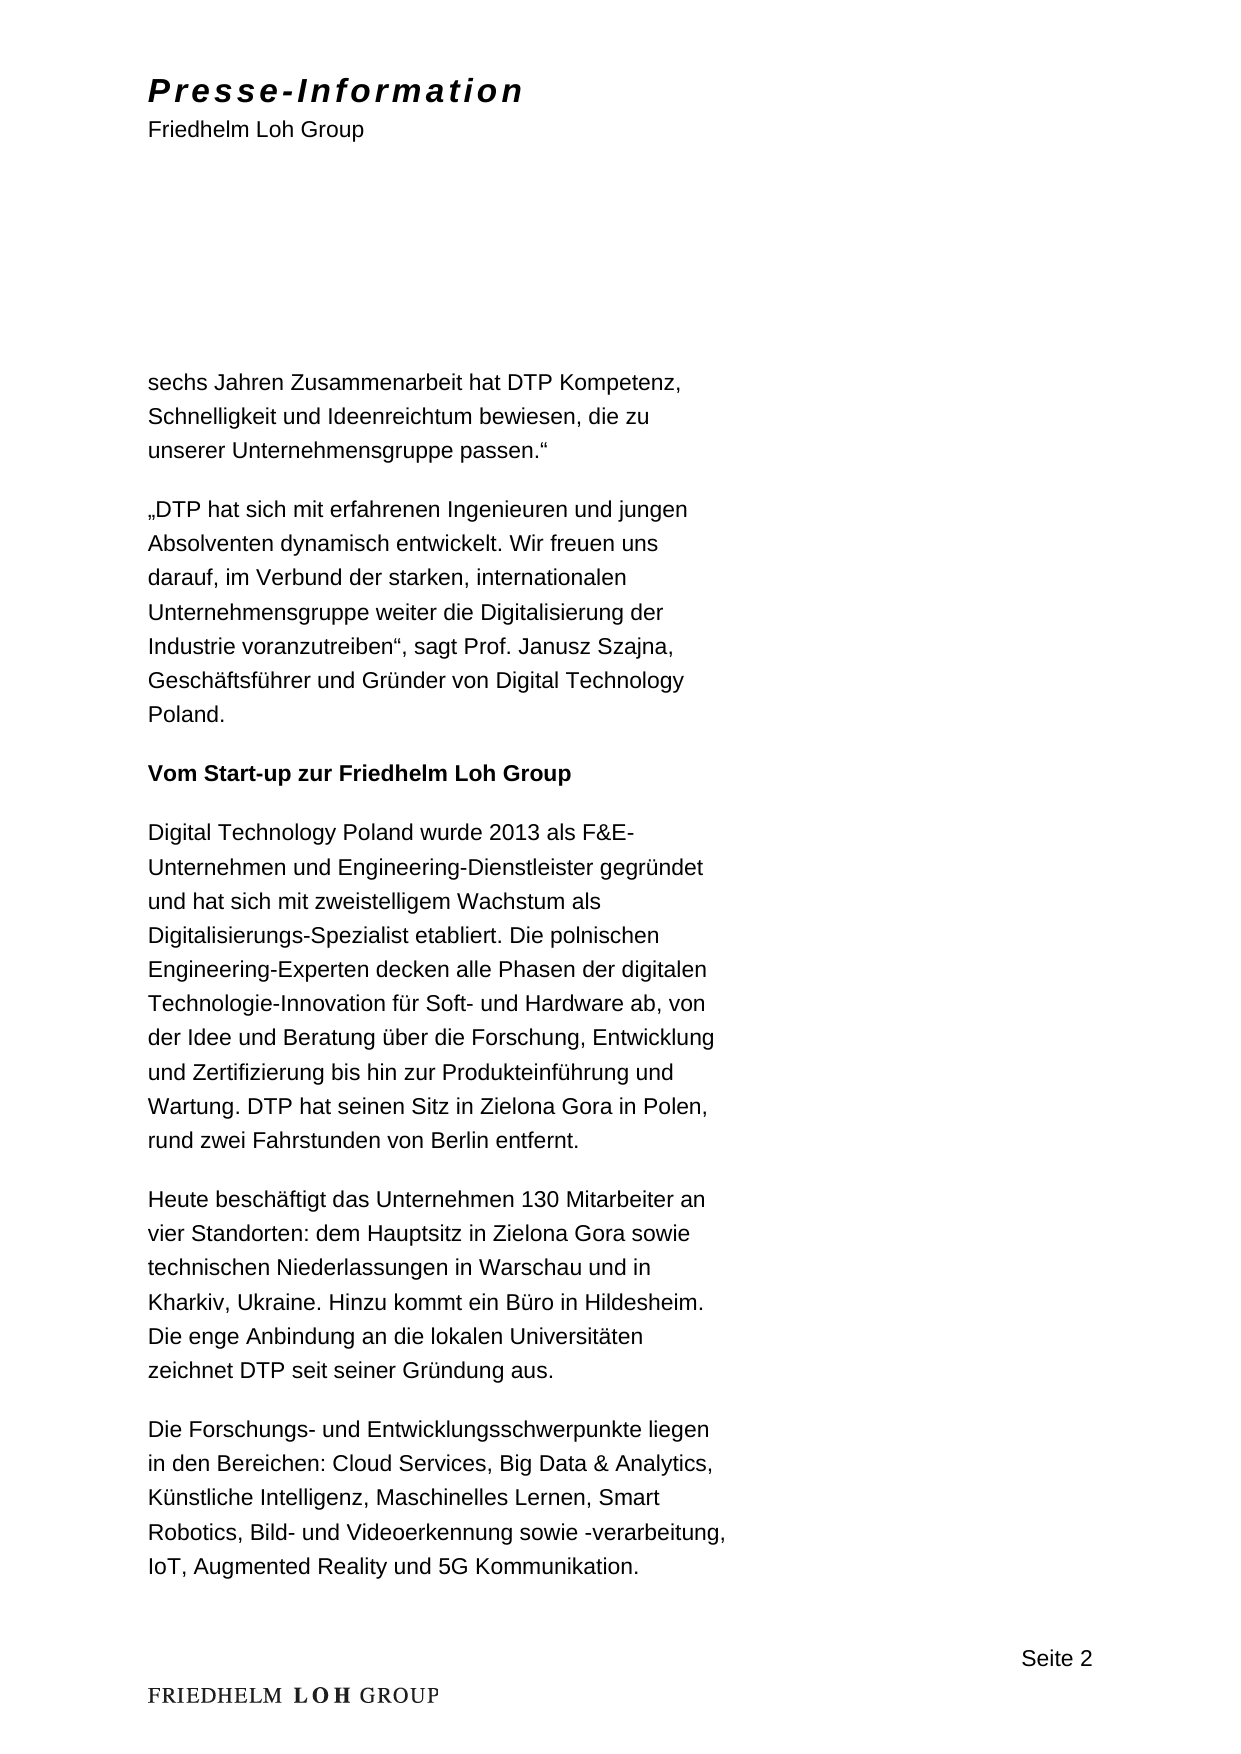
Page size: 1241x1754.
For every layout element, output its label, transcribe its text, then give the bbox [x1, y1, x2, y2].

text Die Forschungs- und Entwicklungsschwerpunkte liegen in den Bereichen: Cloud Services, Big Data & Analytics, Künstliche Intelligenz, Maschinelles Lernen, Smart Robotics, Bild- und Videoerkennung sowie -verarbeitung, IoT, Augmented Reality und 5G Kommunikation. [148, 1416, 729, 1579]
text Vom Start-up zur Friedhelm Loh Group [148, 760, 729, 787]
text Heute beschäftigt das Unternehmen 130 Mitarbeiter an vier Standorten: dem Hauptsitz in Zielona Gora sowie technischen Niederlassungen in Warschau und in Kharkiv, Ukraine. Hinzu kommt ein Büro in Hildesheim. Die enge Anbindung an die lokalen Universitäten zeichnet DTP seit seiner Gründung aus. [148, 1186, 729, 1383]
text „DTP hat sich mit erfahrenen Ingenieuren und jungen Absolventen dynamisch entwickelt. Wir freuen uns darauf, im Verbund der starken, internationalen Unternehmensgruppe weiter die Digitalisierung der Industrie voranzutreiben“, sagt Prof. Janusz Szajna, Geschäftsführer und Gründer von Digital Technology Poland. [148, 496, 729, 727]
picture [148, 1687, 438, 1703]
text Digital Technology Poland wurde 2013 als F&E-Unternehmen und Engineering-Dienstleister gegründet und hat sich mit zweistelligem Wachstum als Digitalisierungs-Spezialist etabliert. Die polnischen Engineering-Experten decken alle Phasen der digitalen Technologie-Innovation für Soft- und Hardware ab, von der Idee und Beratung über die Forschung, Entwicklung und Zertifizierung bis hin zur Produkteinführung und Wartung. DTP hat seinen Sitz in Zielona Gora in Polen, rund zwei Fahrstunden von Berlin entfernt. [148, 819, 729, 1153]
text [148, 368, 729, 463]
